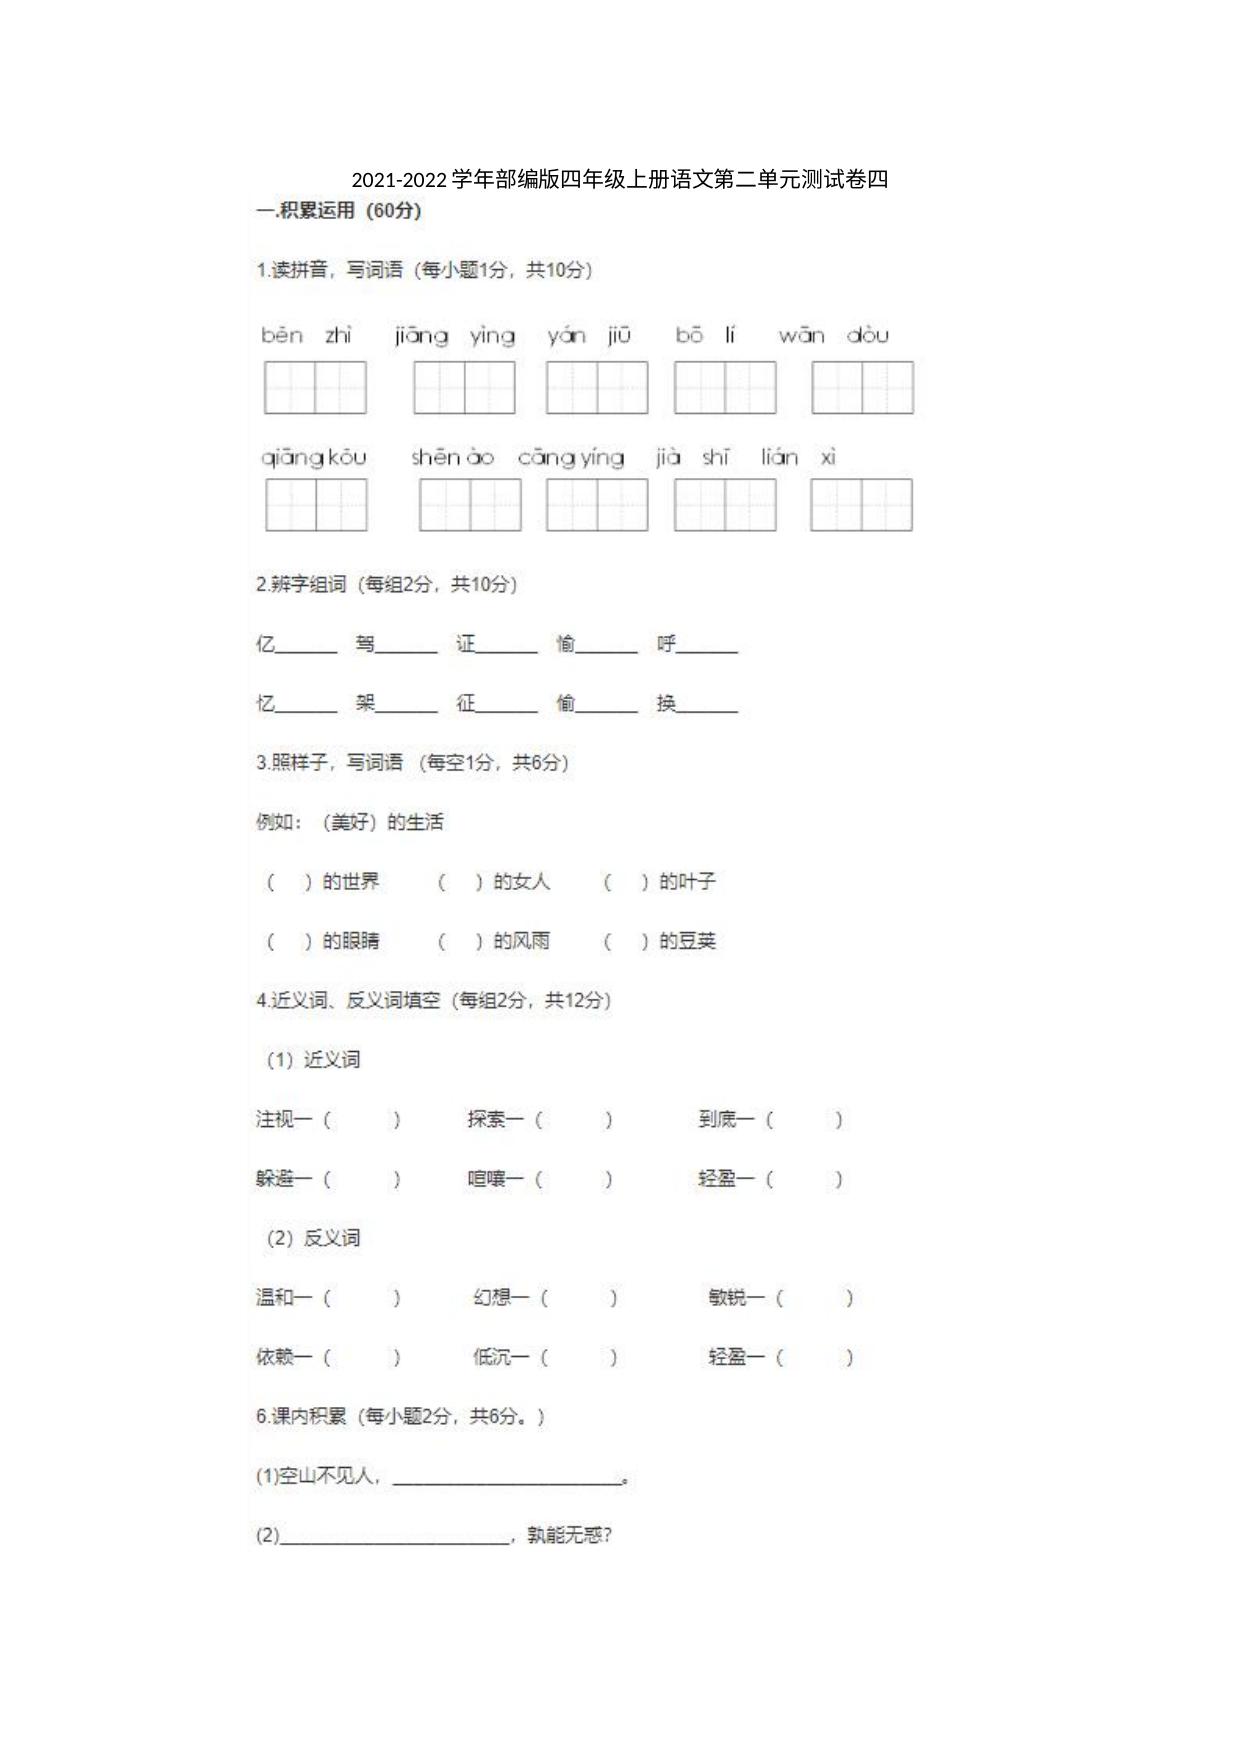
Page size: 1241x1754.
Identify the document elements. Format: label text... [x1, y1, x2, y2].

picture [225, 194, 1015, 1553]
text 2021-2022学年部编版四年级上册语文第二单元测试卷四 [187, 162, 1053, 194]
